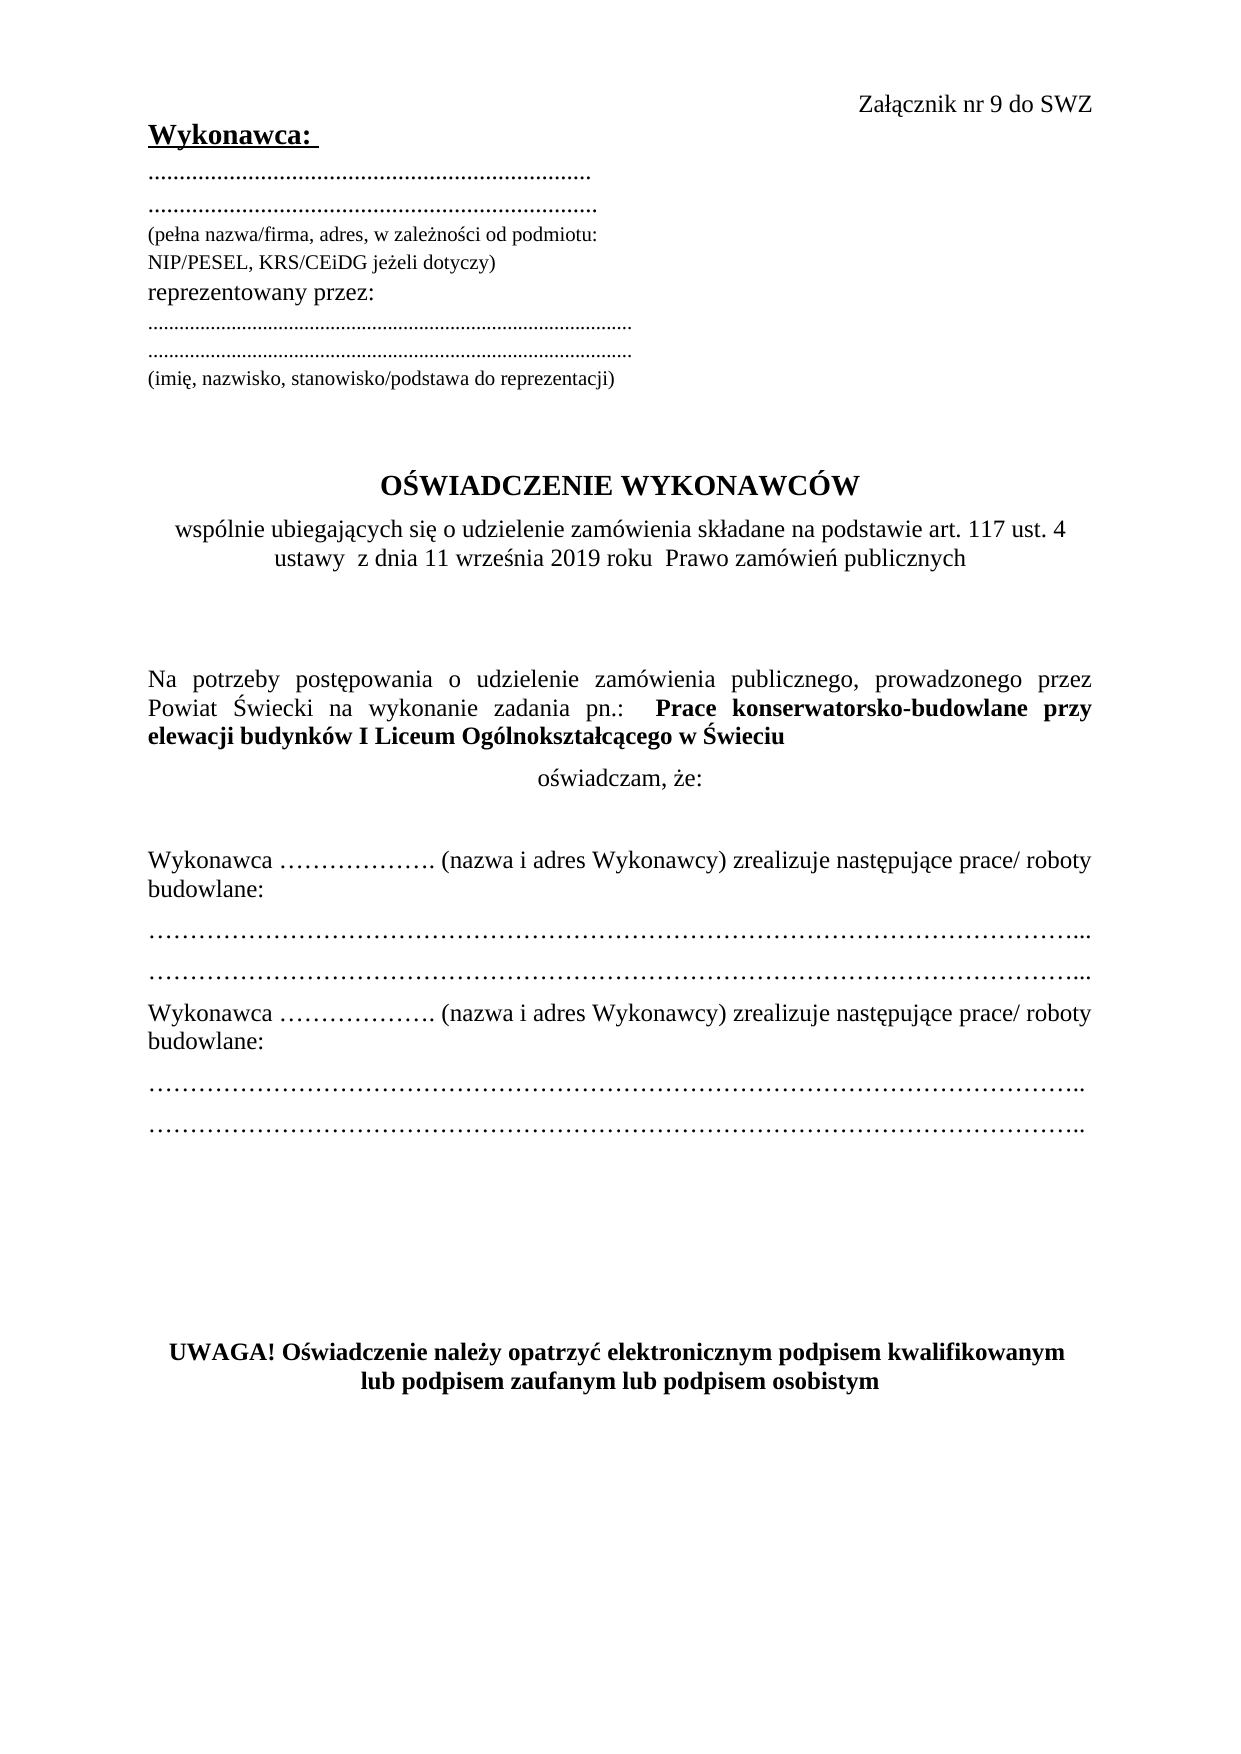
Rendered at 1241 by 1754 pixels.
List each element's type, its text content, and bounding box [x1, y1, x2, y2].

text Wykonawca ………………. (nazwa i adres Wykonawcy) zrealizuje następujące prace/ roboty budowlane: [148, 845, 1093, 903]
text Na potrzeby postępowania o udzielenie zamówienia publicznego, prowadzonego przez Powiat Świecki na wykonanie zadania pn.: Prace konserwatorsko-budowlane przy elewacji budynków I Liceum Ogólnokształcącego w Świeciu [148, 664, 1093, 750]
text …………………………………………………………………………………………………... [148, 915, 1093, 944]
text Załącznik nr 9 do SWZ [148, 89, 1093, 117]
text reprezentowany przez: [148, 277, 1093, 306]
text ............................................................................................. ............................................................................................. [148, 310, 1093, 362]
text …………………………………………………………………………………………………... [148, 956, 1093, 985]
text Wykonawca ………………. (nazwa i adres Wykonawcy) zrealizuje następujące prace/ roboty budowlane: [148, 998, 1093, 1055]
text ………………………………………………………………………………………………….. [148, 1109, 1093, 1138]
text Wykonawca: [148, 117, 1093, 151]
text oświadczam, że: [148, 763, 1093, 791]
text (imię, nazwisko, stanowisko/podstawa do reprezentacji) [148, 365, 1093, 389]
text OŚWIADCZENIE WYKONAWCÓW [148, 468, 1093, 501]
text (pełna nazwa/firma, adres, w zależności od podmiotu: NIP/PESEL, KRS/CEiDG jeżeli dotyczy) [148, 222, 1093, 274]
text ………………………………………………………………………………………………….. [148, 1068, 1093, 1096]
text ....................................................................... [148, 156, 1093, 185]
text ........................................................................ [148, 189, 1093, 218]
text wspólnie ubiegających się o udzielenie zamówienia składane na podstawie art. 117 ust. 4 ustawy z dnia 11 września 2019 roku Prawo zamówień publicznych [148, 514, 1093, 571]
text UWAGA! Oświadczenie należy opatrzyć elektronicznym podpisem kwalifikowanym lub podpisem zaufanym lub podpisem osobistym [148, 1337, 1093, 1394]
